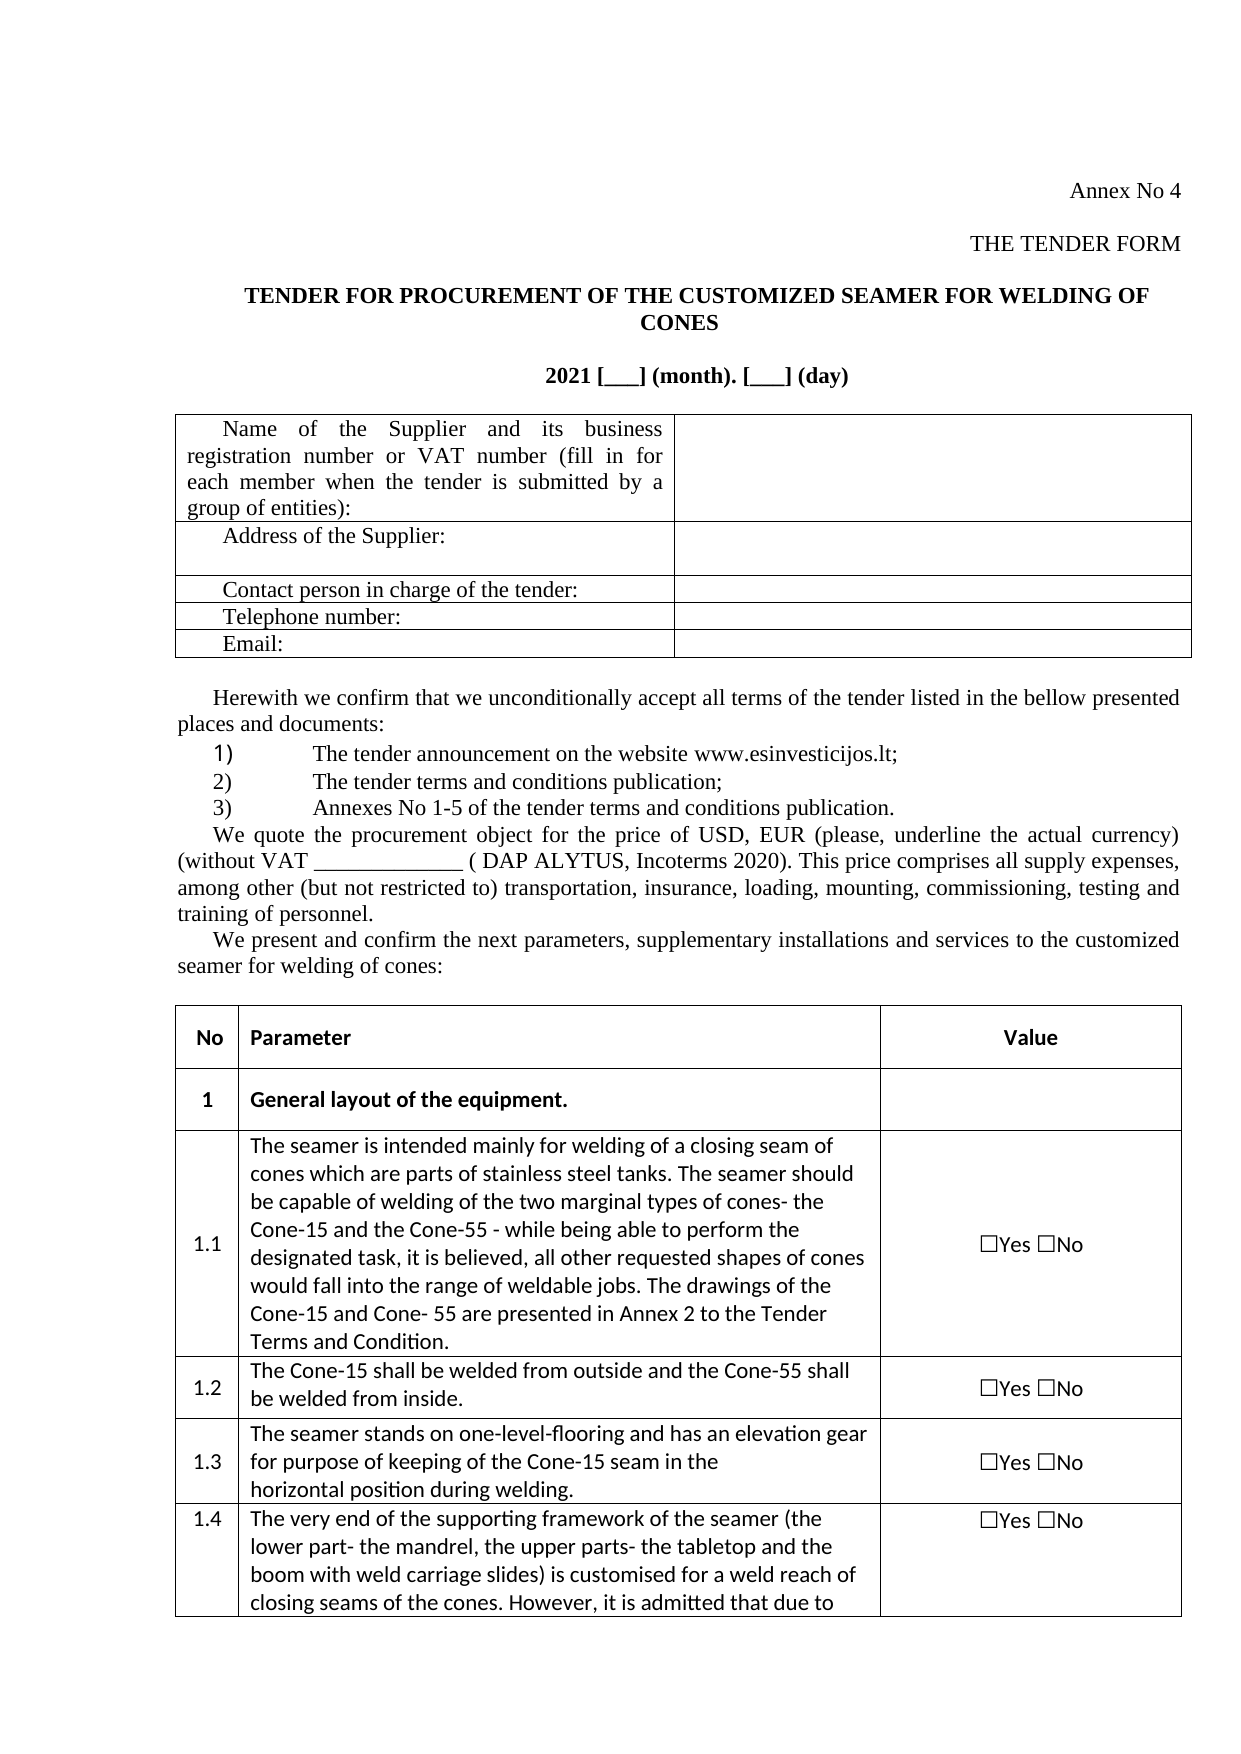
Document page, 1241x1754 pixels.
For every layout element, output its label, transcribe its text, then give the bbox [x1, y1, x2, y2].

table_cell 1.4 [176, 1504, 238, 1616]
text THE TENDER FORM [177, 230, 1181, 256]
table_cell 1.1 [176, 1131, 238, 1356]
table_cell ☐Yes ☐No [881, 1504, 1181, 1616]
table_cell [675, 603, 1191, 629]
list The tender terms and conditions publication; [177, 768, 1181, 794]
table_header Value [881, 1006, 1181, 1068]
table_cell Address of the Supplier: [176, 522, 674, 574]
table_header No [176, 1006, 238, 1068]
text TENDER FOR PROCUREMENT OF THE CUSTOMIZED SEAMER FOR WELDING OF CONES [177, 283, 1181, 335]
table_header Name of the Supplier and its business registration number or VAT number (fill in for each member when the tender is submitted by a group of entities): [176, 415, 674, 521]
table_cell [239, 1504, 880, 1616]
table_header Parameter [239, 1006, 880, 1068]
table_cell ☐Yes ☐No [881, 1357, 1181, 1418]
table_cell ☐Yes ☐No [881, 1131, 1181, 1356]
text We present and confirm the next parameters, supplementary installations and services to the customized seamer for welding of cones: [177, 926, 1181, 979]
table_cell The Cone-15 shall be welded from outside and the Cone-55 shall be welded from inside. [239, 1357, 880, 1418]
table_cell Email: [176, 630, 674, 657]
text Annex No 4 [177, 177, 1181, 203]
table_cell General layout of the equipment. [239, 1069, 880, 1130]
text Herewith we confirm that we unconditionally accept all terms of the tender listed in the bellow presented places and documents: [177, 684, 1181, 737]
table_cell ☐Yes ☐No [881, 1419, 1181, 1503]
table_header [675, 415, 1191, 521]
table_cell [675, 576, 1191, 602]
text 2021 [___] (month). [___] (day) [177, 362, 1181, 388]
table_cell The seamer stands on one-level-flooring and has an elevation gear for purpose of keeping of the Cone-15 seam in the horizontal position during welding. [239, 1419, 880, 1503]
table_cell [881, 1069, 1181, 1130]
table_cell Telephone number: [176, 603, 674, 629]
list The tender announcement on the website www.esinvesticijos.lt; [177, 737, 1181, 768]
text We quote the procurement object for the price of USD, EUR (please, underline the actual currency) (without VAT _____________ ( DAP ALYTUS, Incoterms 2020). This price comprises all supply expenses, among other (but not restricted to) transportation, insurance, loading, mounting, commissioning, testing and training of personnel. [177, 821, 1181, 926]
table_cell 1 [176, 1069, 238, 1130]
table_cell [675, 522, 1191, 574]
table_cell [675, 630, 1191, 657]
table_cell The seamer is intended mainly for welding of a closing seam of cones which are parts of stainless steel tanks. The seamer should be capable of welding of the two marginal types of cones- the Cone-15 and the Cone-55 - while being able to perform the designated task, it is believed, all other requested shapes of cones would fall into the range of weldable jobs. The drawings of the Cone-15 and Cone- 55 are presented in Annex 2 to the Tender Terms and Condition. [239, 1131, 880, 1356]
list Annexes No 1-5 of the tender terms and conditions publication. [177, 794, 1181, 821]
table_cell 1.3 [176, 1419, 238, 1503]
table_cell Contact person in charge of the tender: [176, 576, 674, 602]
table_cell 1.2 [176, 1357, 238, 1418]
